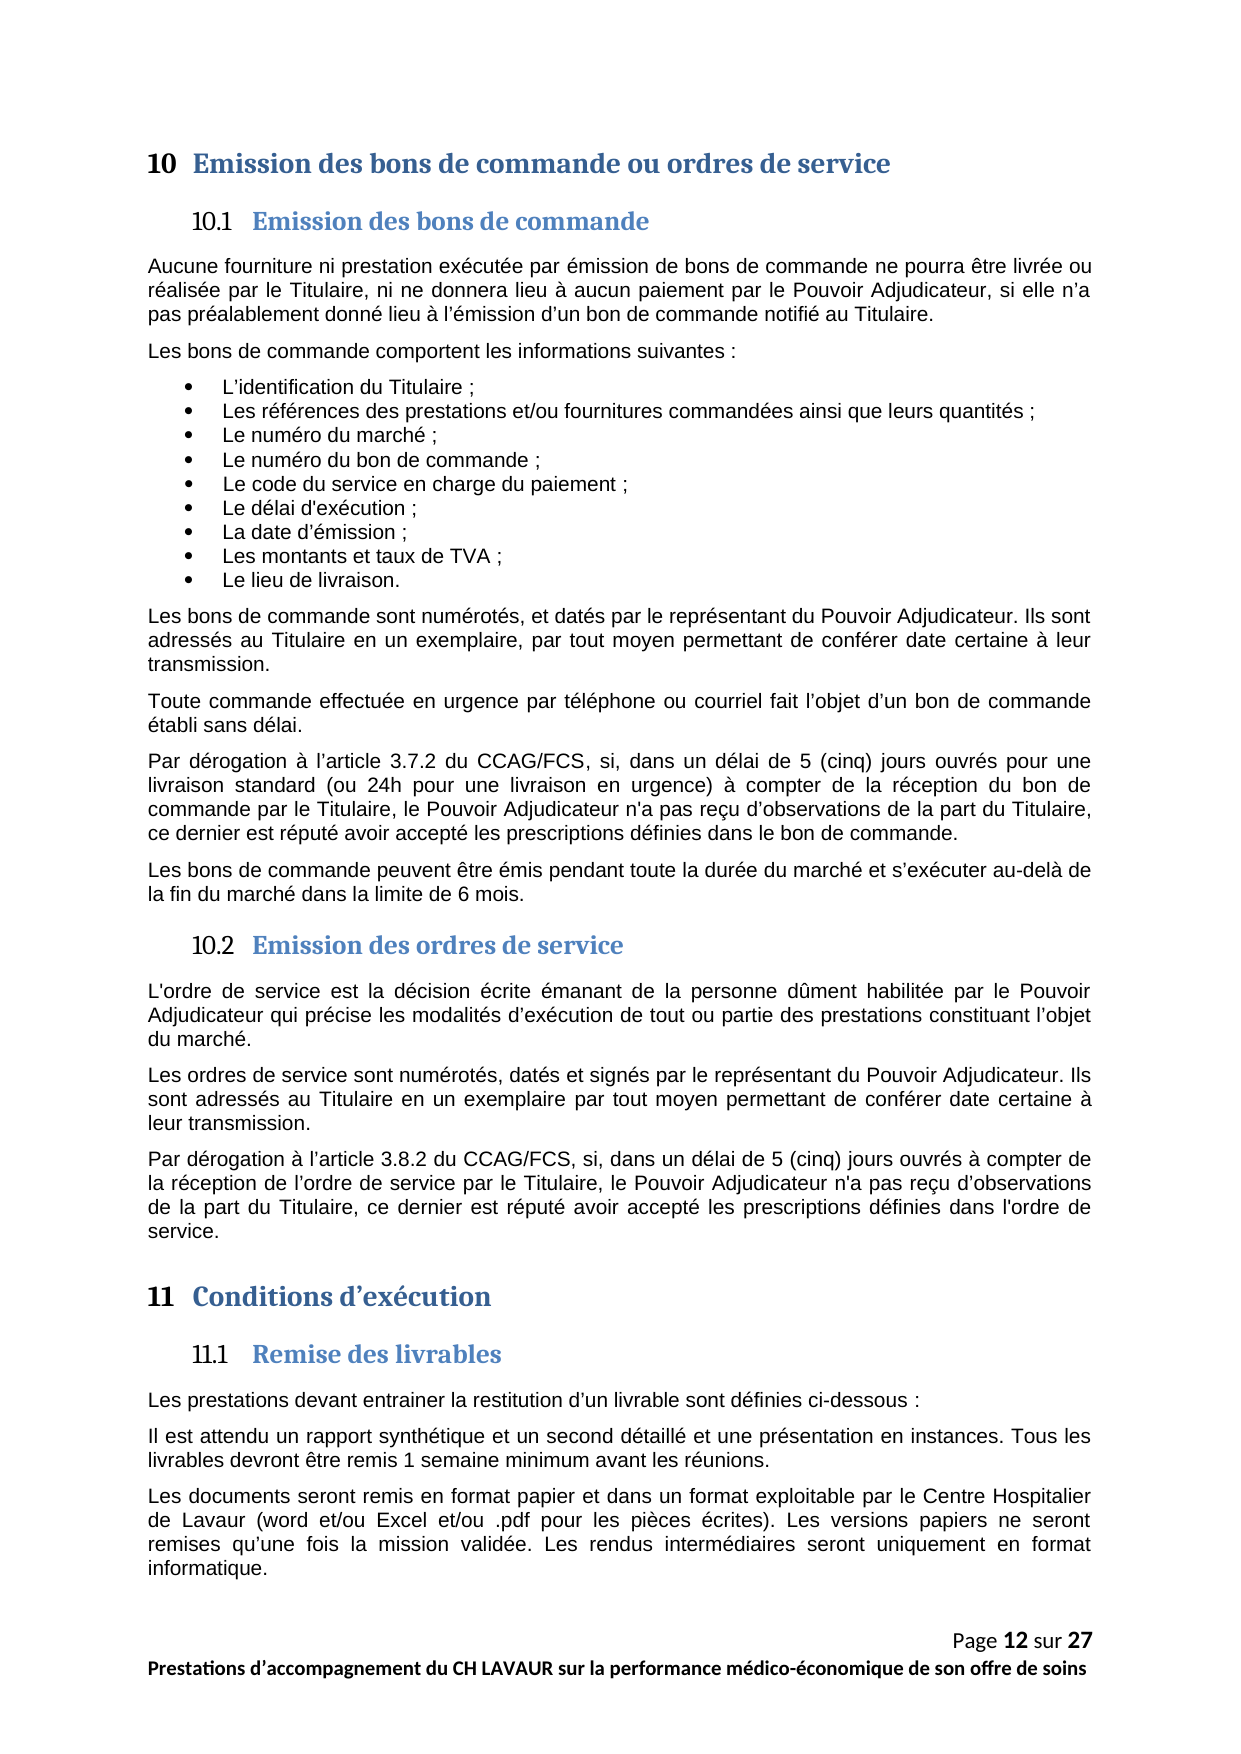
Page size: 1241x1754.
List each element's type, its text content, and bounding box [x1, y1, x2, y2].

list Les bons de commande sont numérotés, et datés par le représentant du Pouvoir Adjudicateur. Ils sont adressés au Titulaire en un exemplaire, par tout moyen permettant de conférer date certaine à leur transmission. [148, 604, 1093, 676]
list L’identification du Titulaire ; [185, 375, 1093, 399]
list Le code du service en charge du paiement ; [185, 471, 1093, 496]
list Le numéro du bon de commande ; [185, 447, 1093, 471]
list Le délai d'exécution ; [185, 496, 1093, 519]
text L'ordre de service est la décision écrite émanant de la personne dûment habilitée par le Pouvoir Adjudicateur qui précise les modalités d’exécution de tout ou partie des prestations constituant l’objet du marché. [148, 978, 1093, 1050]
list Toute commande effectuée en urgence par téléphone ou courriel fait l’objet d’un bon de commande établi sans délai. [148, 689, 1093, 737]
list Les références des prestations et/ou fournitures commandées ainsi que leurs quantités ; [185, 399, 1093, 423]
subtitle Remise des livrables [192, 1339, 1093, 1370]
subtitle Emission des bons de commande ou ordres de service [148, 148, 1093, 181]
text Il est attendu un rapport synthétique et un second détaillé et une présentation en instances. Tous les livrables devront être remis 1 semaine minimum avant les réunions. [148, 1424, 1093, 1472]
list Par dérogation à l’article 3.8.2 du CCAG/FCS, si, dans un délai de 5 (cinq) jours ouvrés à compter de la réception de l’ordre de service par le Titulaire, le Pouvoir Adjudicateur n'a pas reçu d’observations de la part du Titulaire, ce dernier est réputé avoir accepté les prescriptions définies dans l'ordre de service. [148, 1147, 1093, 1243]
text Les documents seront remis en format papier et dans un format exploitable par le Centre Hospitalier de Lavaur (word et/ou Excel et/ou .pdf pour les pièces écrites). Les versions papiers ne seront remises qu’une fois la mission validée. Les rendus intermédiaires seront uniquement en format informatique. [148, 1484, 1093, 1580]
subtitle Emission des ordres de service [192, 930, 1093, 961]
list Les montants et taux de TVA ; [185, 544, 1093, 568]
list Le numéro du marché ; [185, 423, 1093, 447]
list Les bons de commande peuvent être émis pendant toute la durée du marché et s’exécuter au-delà de la fin du marché dans la limite de 6 mois. [148, 857, 1093, 905]
list La date d’émission ; [185, 519, 1093, 544]
text Les prestations devant entrainer la restitution d’un livrable sont définies ci-dessous : [148, 1387, 1093, 1411]
list Par dérogation à l’article 3.7.2 du CCAG/FCS, si, dans un délai de 5 (cinq) jours ouvrés pour une livraison standard (ou 24h pour une livraison en urgence) à compter de la réception du bon de commande par le Titulaire, le Pouvoir Adjudicateur n'a pas reçu d’observations de la part du Titulaire, ce dernier est réputé avoir accepté les prescriptions définies dans le bon de commande. [148, 749, 1093, 845]
list Les ordres de service sont numérotés, datés et signés par le représentant du Pouvoir Adjudicateur. Ils sont adressés au Titulaire en un exemplaire par tout moyen permettant de conférer date certaine à leur transmission. [148, 1063, 1093, 1135]
subtitle Conditions d’exécution [148, 1281, 1093, 1314]
subtitle Emission des bons de commande [192, 206, 1093, 237]
text Les bons de commande comportent les informations suivantes : [148, 339, 1093, 363]
text Aucune fourniture ni prestation exécutée par émission de bons de commande ne pourra être livrée ou réalisée par le Titulaire, ni ne donnera lieu à aucun paiement par le Pouvoir Adjudicateur, si elle n’a pas préalablement donné lieu à l’émission d’un bon de commande notifié au Titulaire. [148, 254, 1093, 326]
list Le lieu de livraison. [185, 568, 1093, 592]
